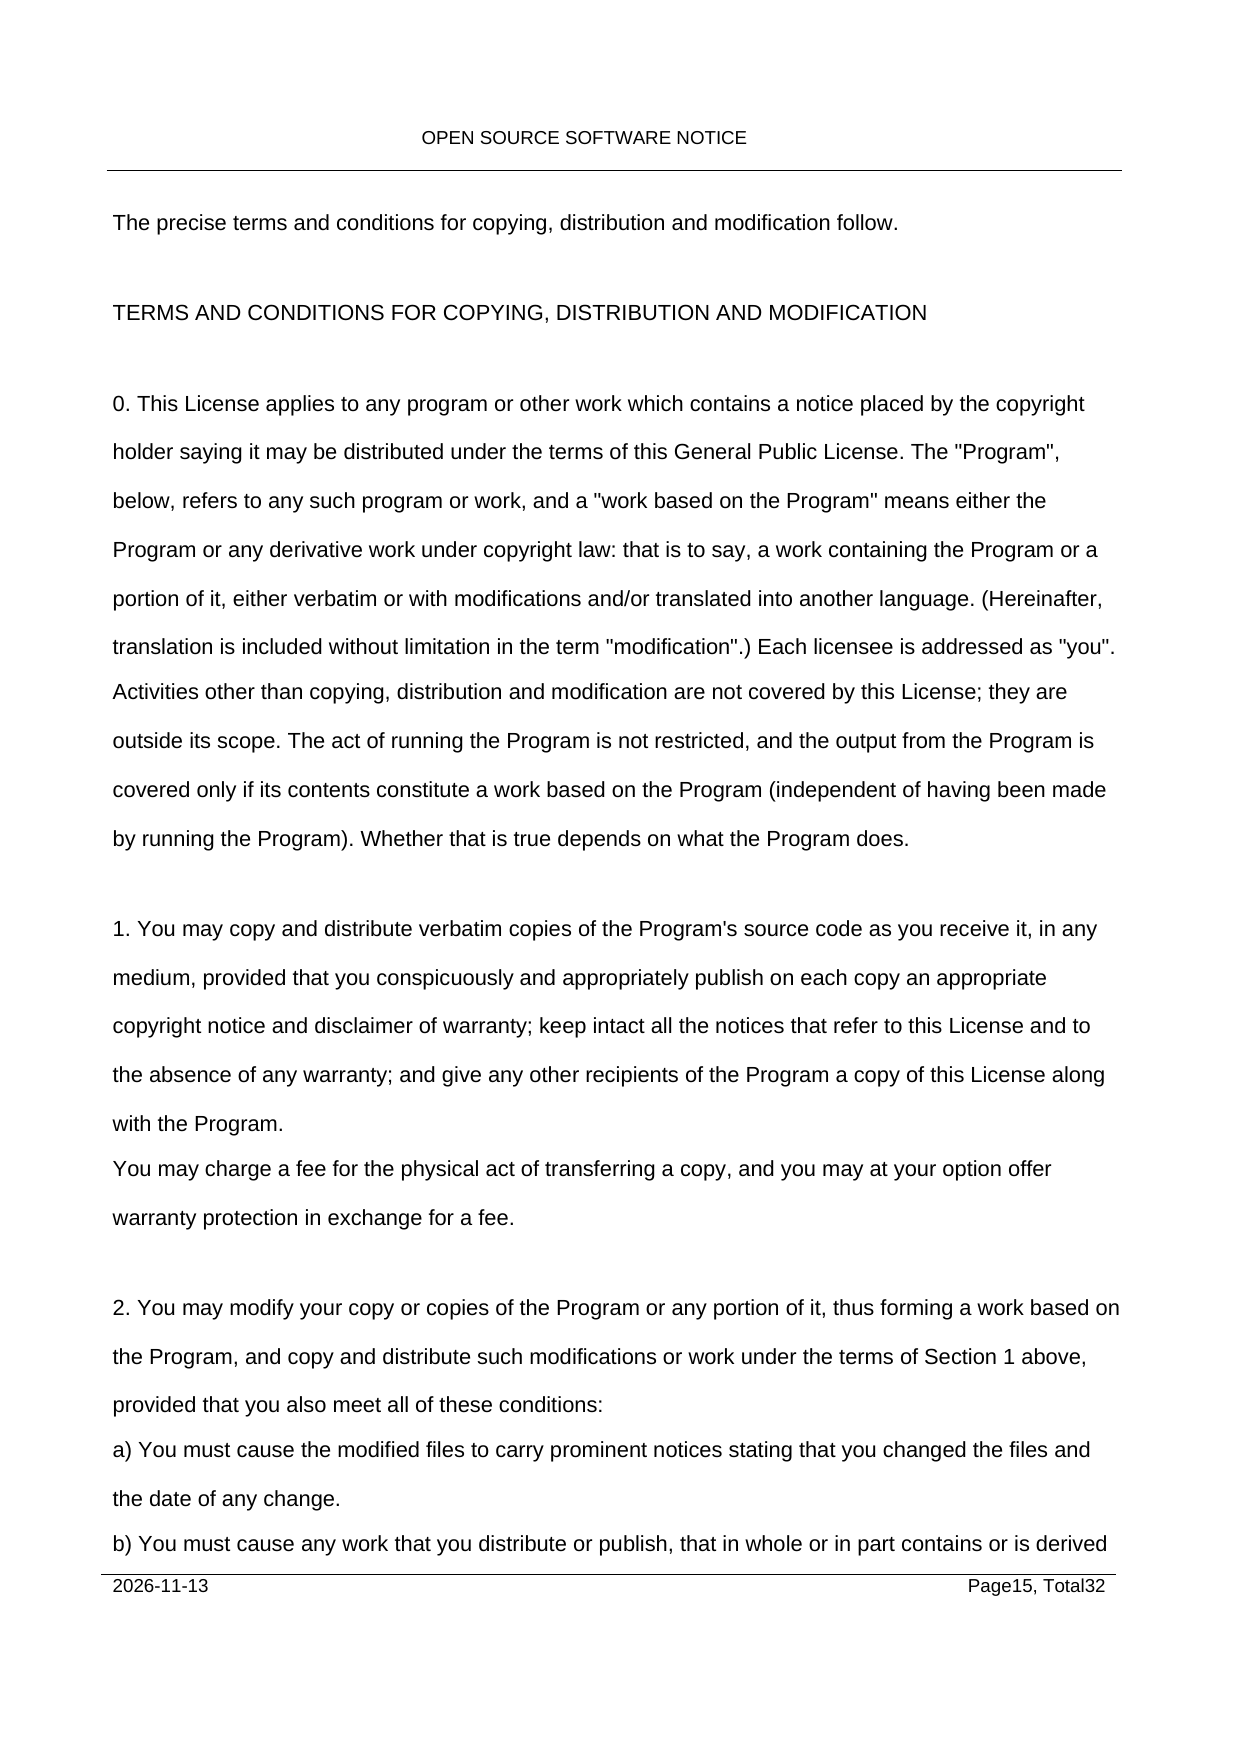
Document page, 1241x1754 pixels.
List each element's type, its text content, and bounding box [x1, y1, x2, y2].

text You may charge a fee for the physical act of transferring a copy, and you may at your option offer warranty protection in exchange for a fee. [112, 1152, 1128, 1233]
text 1. You may copy and distribute verbatim copies of the Program's source code as you receive it, in any medium, provided that you conspicuously and appropriately publish on each copy an appropriate copyright notice and disclaimer of warranty; keep intact all the notices that refer to this License and to the absence of any warranty; and give any other recipients of the Program a copy of this License along with the Program. [112, 912, 1128, 1139]
text The precise terms and conditions for copying, distribution and modification follow. [112, 206, 1128, 239]
text Activities other than copying, distribution and modification are not covered by this License; they are outside its scope. The act of running the Program is not restricted, and the output from the Program is covered only if its contents constitute a work based on the Program (independent of having been made by running the Program). Whether that is true depends on what the Program does. [112, 676, 1128, 854]
text 2. You may modify your copy or copies of the Program or any portion of it, thus forming a work based on the Program, and copy and distribute such modifications or work under the terms of Section 1 above, provided that you also meet all of these conditions: [112, 1291, 1128, 1421]
text 0. This License applies to any program or other work which contains a notice placed by the copyright holder saying it may be distributed under the terms of this General Public License. The "Program", below, refers to any such program or work, and a "work based on the Program" means either the Program or any derivative work under copyright law: that is to say, a work containing the Program or a portion of it, either verbatim or with modifications and/or translated into another language. (Hereinafter, translation is included without limitation in the term "modification".) Each licensee is addressed as "you". [112, 387, 1128, 663]
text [112, 1528, 1128, 1560]
text a) You must cause the modified files to carry prominent notices stating that you changed the files and the date of any change. [112, 1434, 1128, 1515]
text TERMS AND CONDITIONS FOR COPYING, DISTRIBUTION AND MODIFICATION [112, 297, 1128, 329]
